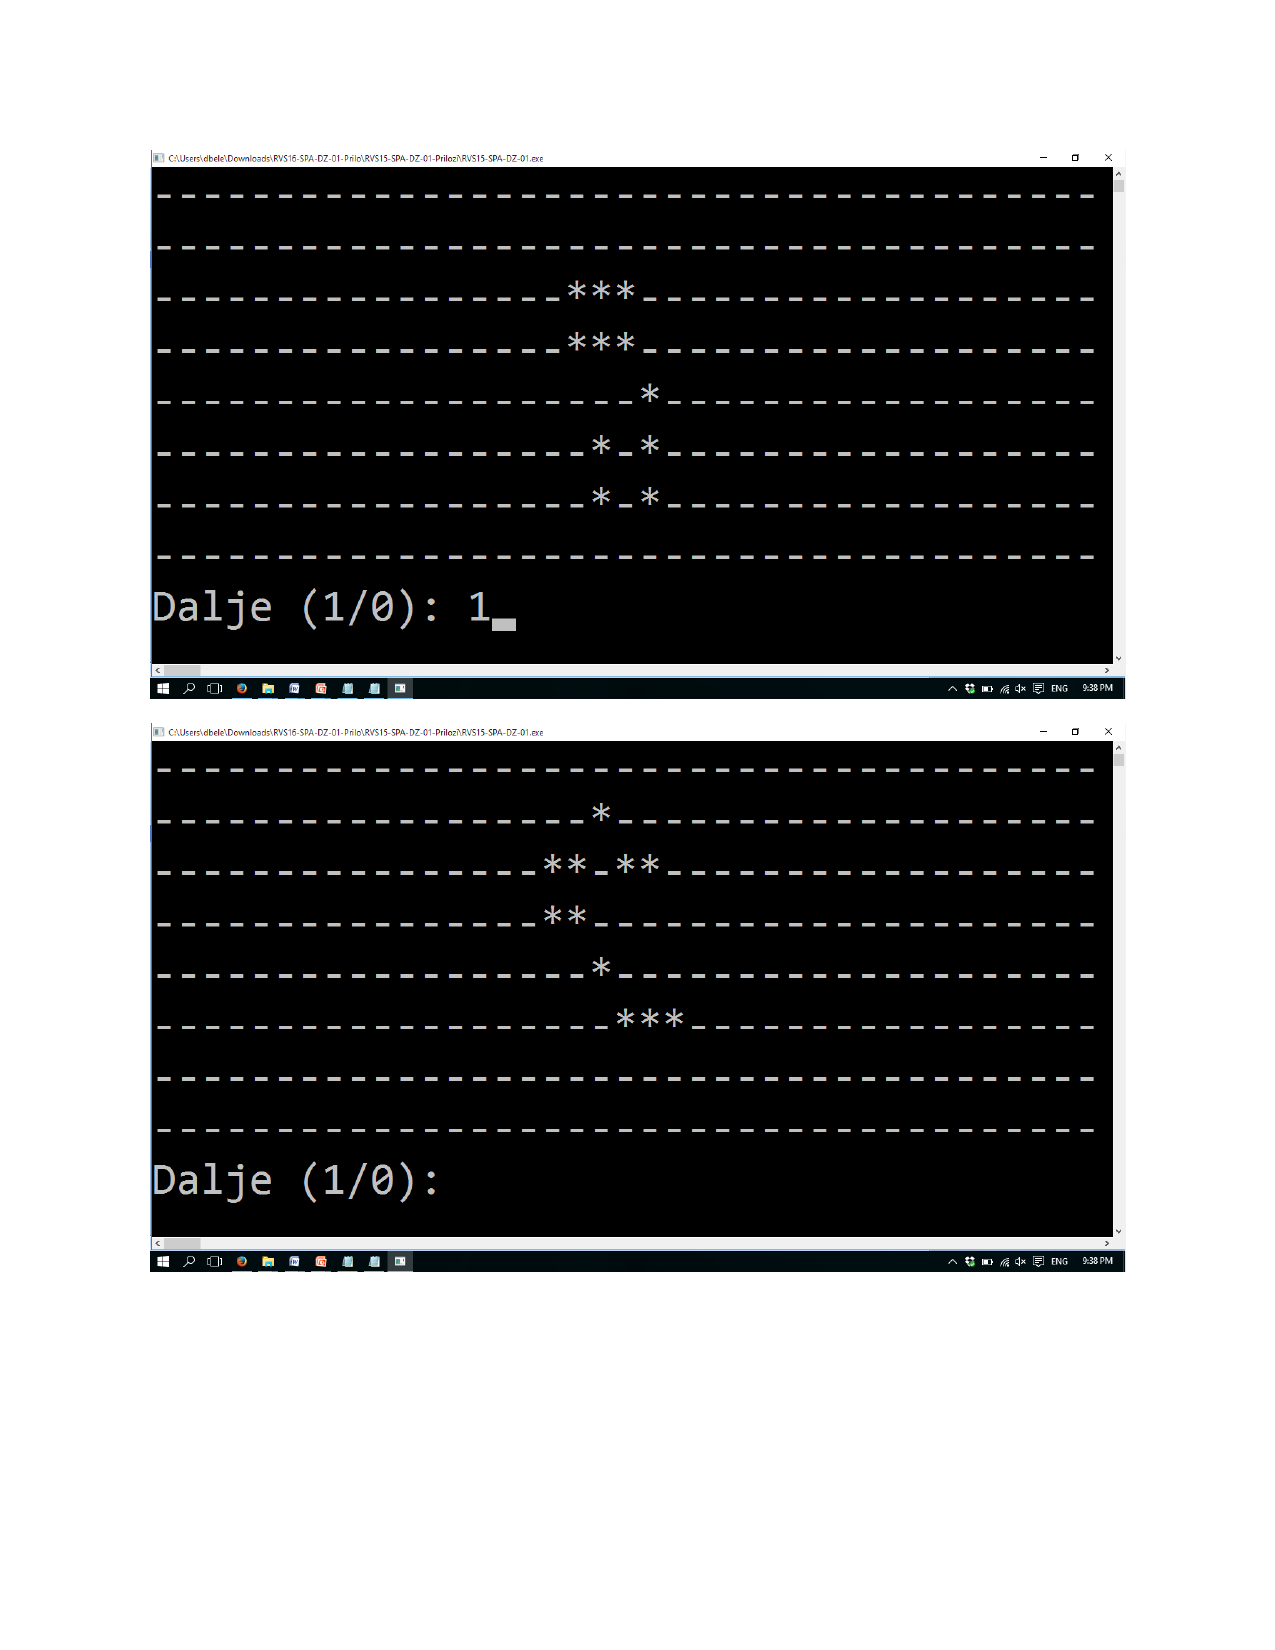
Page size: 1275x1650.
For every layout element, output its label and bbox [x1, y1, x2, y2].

picture [150, 150, 1125, 699]
picture [150, 723, 1125, 1272]
